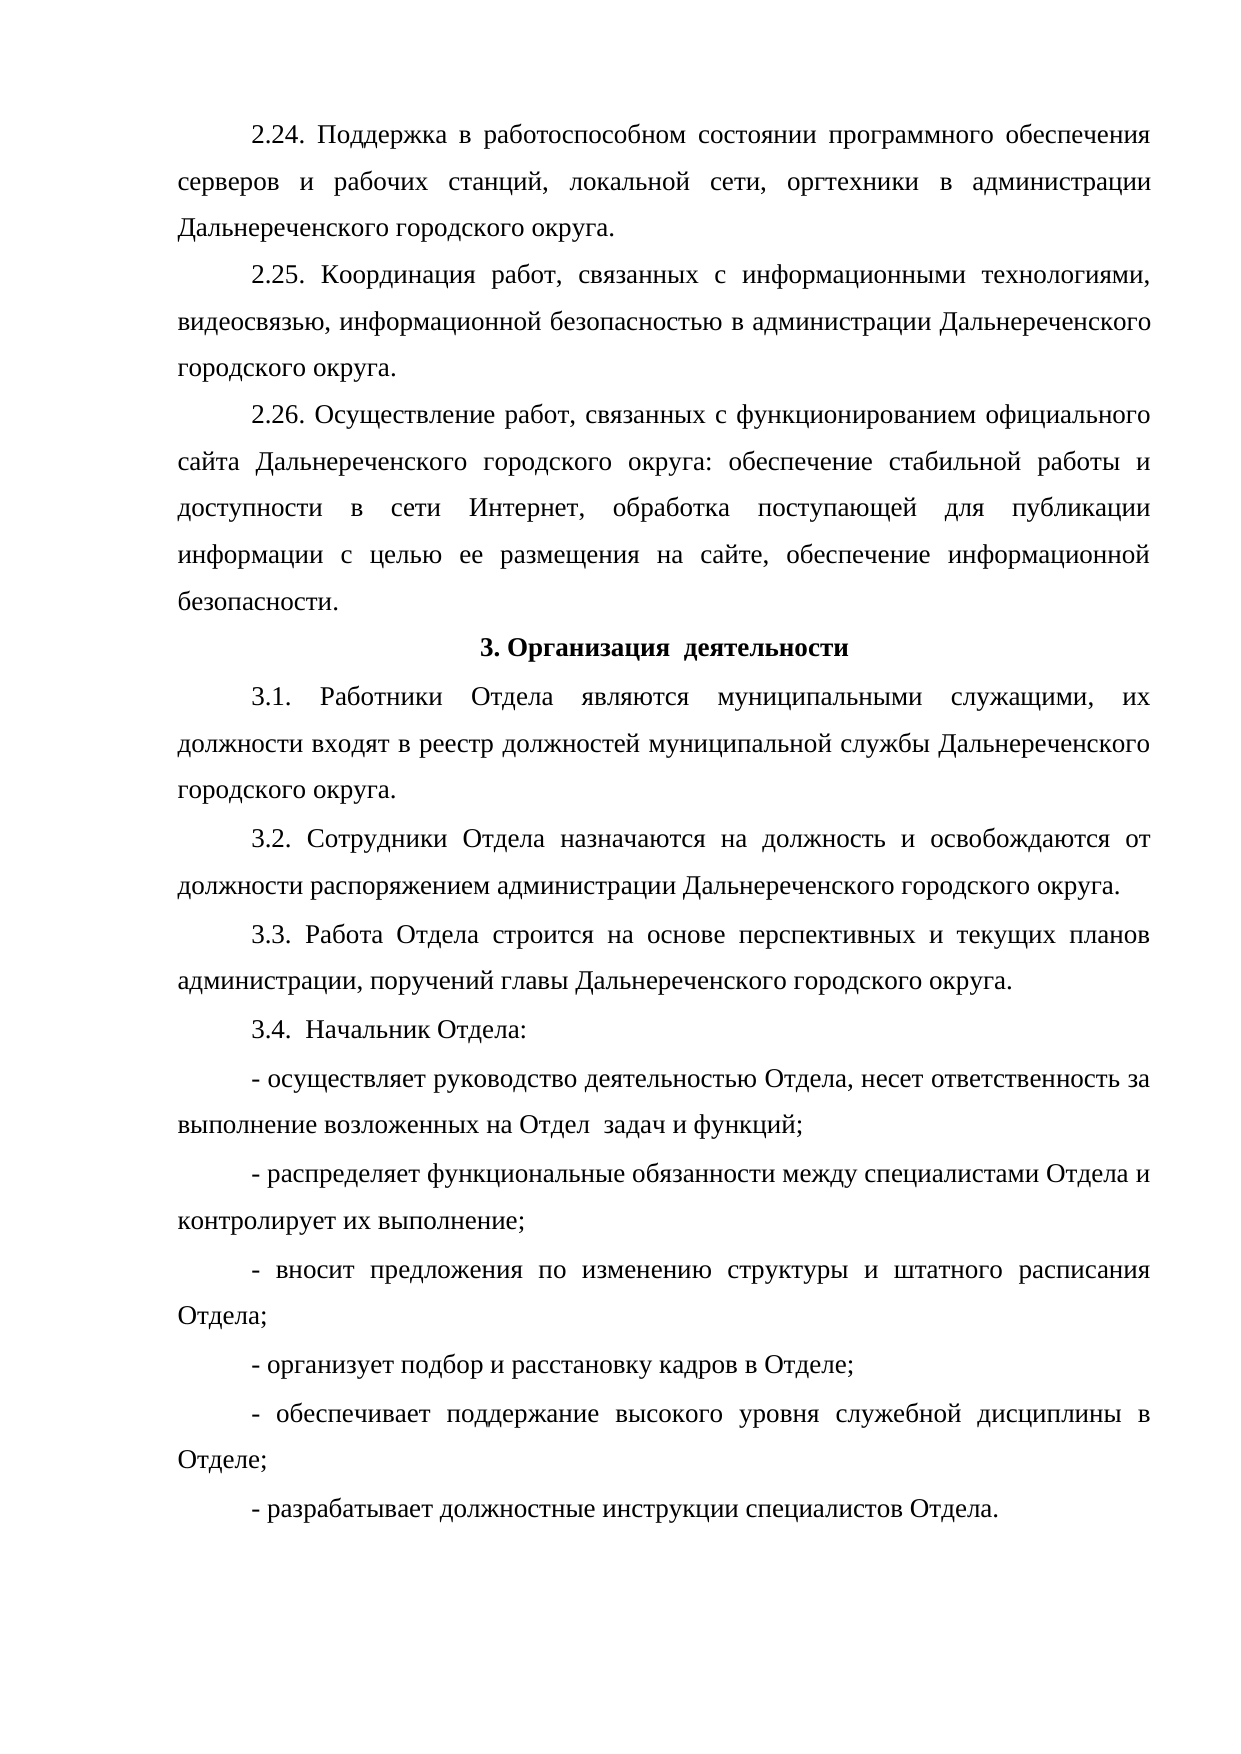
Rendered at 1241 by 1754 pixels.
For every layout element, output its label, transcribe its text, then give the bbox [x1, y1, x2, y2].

text 2.24. Поддержка в работоспособном состоянии программного обеспечения серверов и рабочих станций, локальной сети, оргтехники в администрации Дальнереченского городского округа. [177, 118, 1152, 243]
text - распределяет функциональные обязанности между специалистами Отдела и контролирует их выполнение; [177, 1157, 1152, 1235]
text - обеспечивает поддержание высокого уровня служебной дисциплины в Отделе; [177, 1397, 1152, 1475]
text - разрабатывает должностные инструкции специалистов Отдела. [177, 1492, 1152, 1523]
text 3.3. Работа Отдела строится на основе перспективных и текущих планов администрации, поручений главы Дальнереченского городского округа. [177, 918, 1152, 996]
text - вносит предложения по изменению структуры и штатного расписания Отдела; [177, 1253, 1152, 1331]
text 3.4. Начальник Отдела: [177, 1013, 1152, 1044]
text - осуществляет руководство деятельностью Отдела, несет ответственность за выполнение возложенных на Отдел задач и функций; [177, 1062, 1152, 1140]
text 2.26. Осуществление работ, связанных с функционированием официального сайта Дальнереченского городского округа: обеспечение стабильной работы и доступности в сети Интернет, обработка поступающей для публикации информации с целью ее размещения на сайте, обеспечение информационной безопасности. [177, 398, 1152, 616]
text - организует подбор и расстановку кадров в Отделе; [177, 1348, 1152, 1379]
text 3.2. Сотрудники Отдела назначаются на должность и освобождаются от должности распоряжением администрации Дальнереченского городского округа. [177, 822, 1152, 900]
text 2.25. Координация работ, связанных с информационными технологиями, видеосвязью, информационной безопасностью в администрации Дальнереченского городского округа. [177, 258, 1152, 383]
text 3.1. Работники Отдела являются муниципальными служащими, их должности входят в реестр должностей муниципальной службы Дальнереченского городского округа. [177, 680, 1152, 805]
text 3. Организация деятельности [177, 631, 1152, 663]
